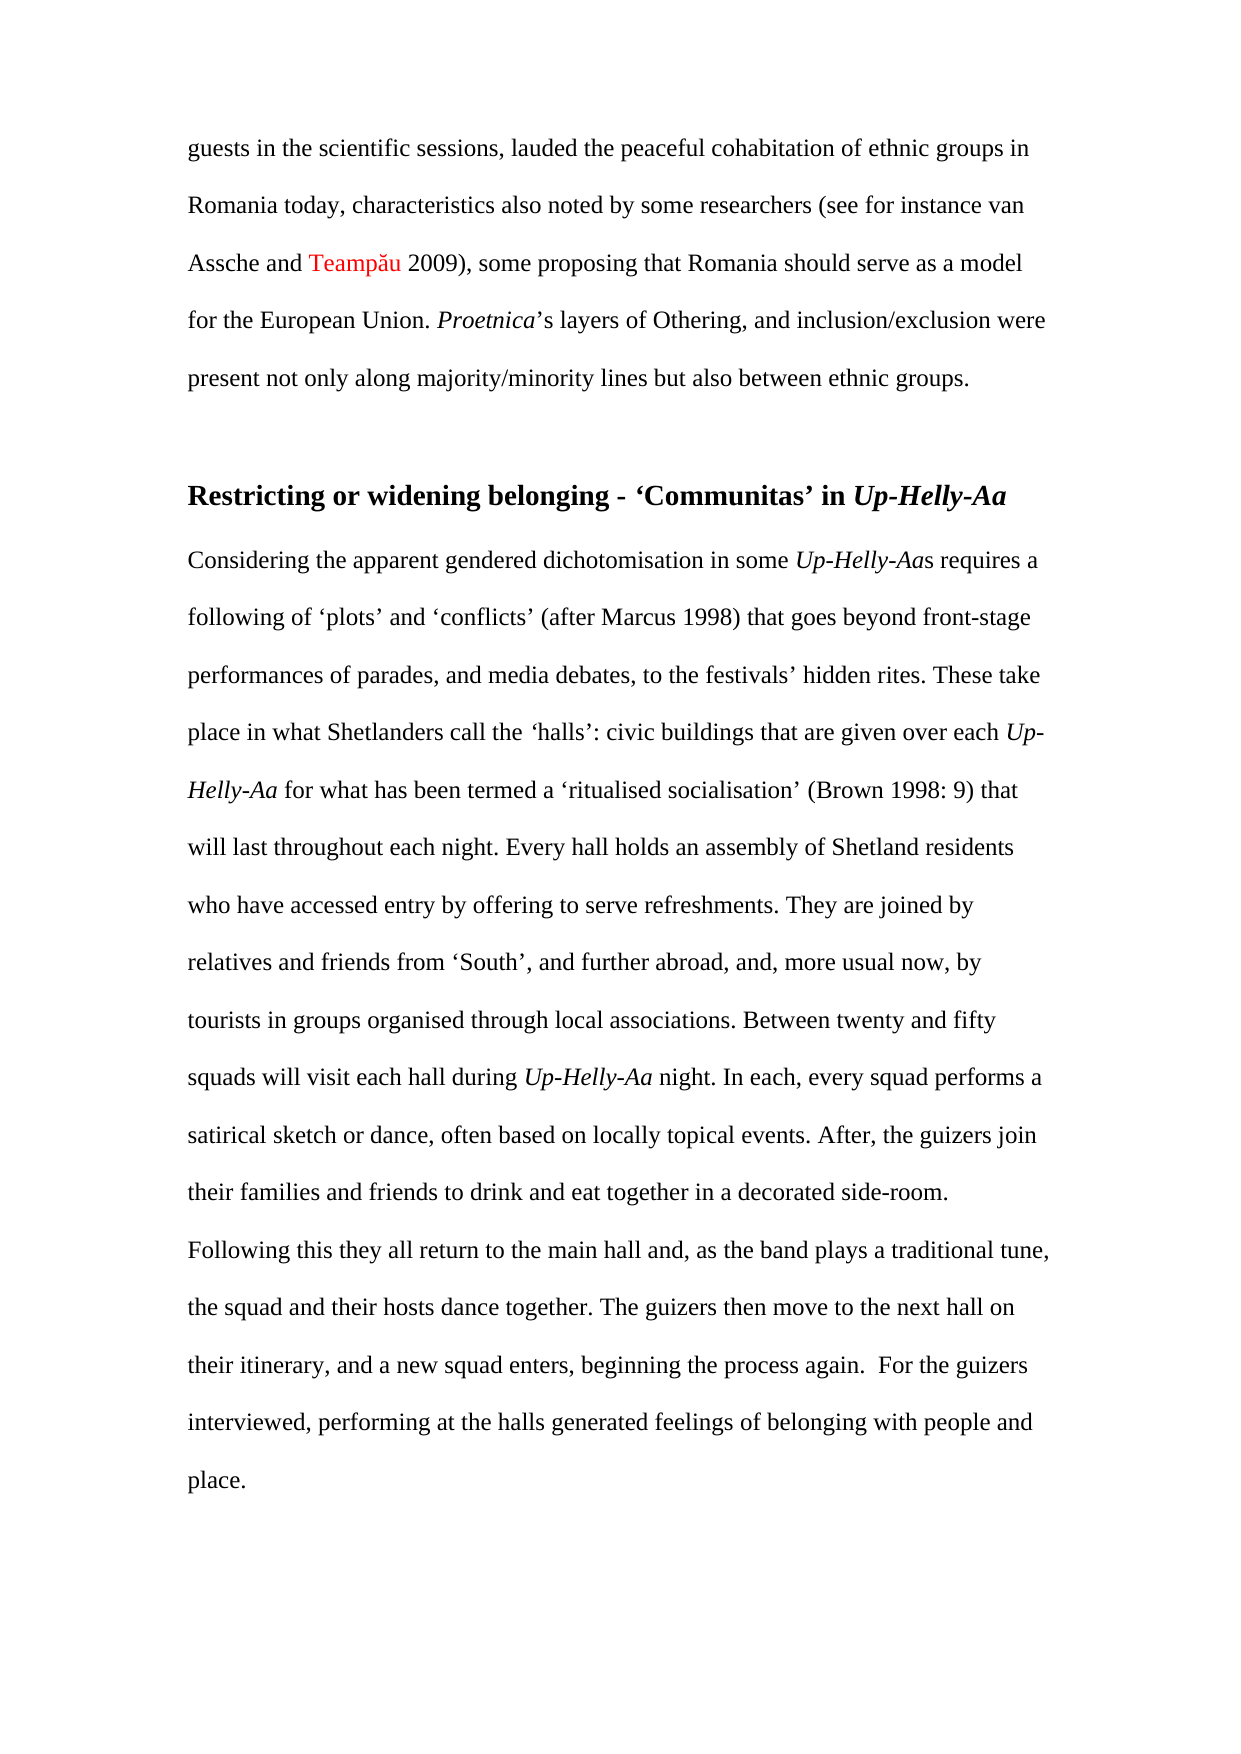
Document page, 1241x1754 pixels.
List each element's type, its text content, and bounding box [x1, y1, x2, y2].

text Restricting or widening belonging - ‘Communitas’ in Up-Helly-Aa [187, 478, 1053, 511]
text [187, 133, 1053, 392]
text Considering the apparent gendered dichotomisation in some Up-Helly-Aas requires a following of ‘plots’ and ‘conflicts’ (after Marcus 1998) that goes beyond front-stage performances of parades, and media debates, to the festivals’ hidden rites. These take place in what Shetlanders call the ‘halls’: civic buildings that are given over each Up-Helly-Aa for what has been termed a ‘ritualised socialisation’ (Brown 1998: 9) that will last throughout each night. Every hall holds an assembly of Shetland residents who have accessed entry by offering to serve refreshments. They are joined by relatives and friends from ‘South’, and further abroad, and, more usual now, by tourists in groups organised through local associations. Between twenty and fifty squads will visit each hall during Up-Helly-Aa night. In each, every squad performs a satirical sketch or dance, often based on locally topical events. After, the guizers join their families and friends to drink and eat together in a decorated side-room. Following this they all return to the main hall and, as the band plays a traditional tune, the squad and their hosts dance together. The guizers then move to the next hall on their itinerary, and a new squad enters, beginning the process again. For the guizers interviewed, performing at the halls generated feelings of belonging with people and place. [187, 545, 1053, 1494]
